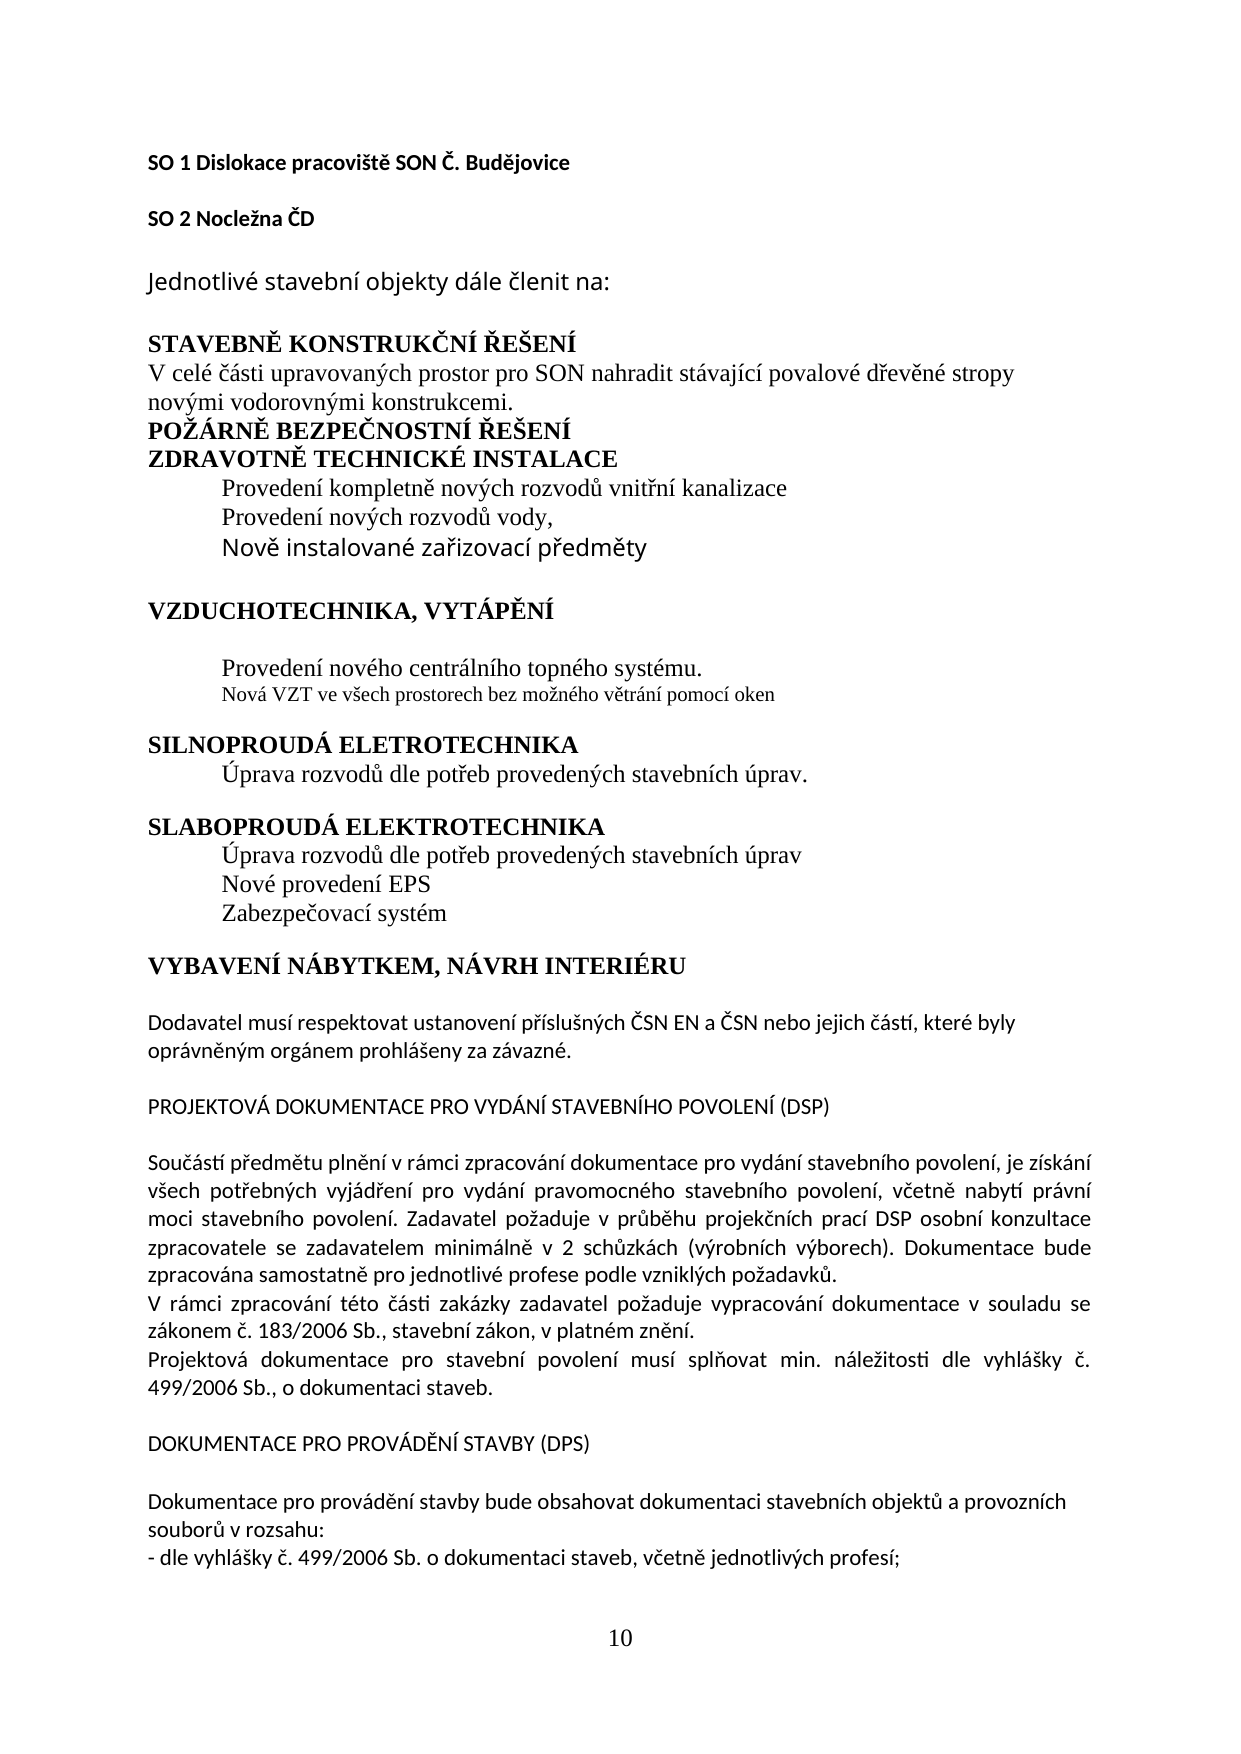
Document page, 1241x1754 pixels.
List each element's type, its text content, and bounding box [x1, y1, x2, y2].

text V rámci zpracování této části zakázky zadavatel požaduje vypracování dokumentace v souladu se zákonem č. 183/2006 Sb., stavební zákon, v platném znění. [148, 1289, 1093, 1345]
text VYBAVENÍ NÁBYTKEM, NÁVRH INTERIÉRU [148, 951, 1093, 980]
text Dokumentace pro provádění stavby bude obsahovat dokumentaci stavebních objektů a provozních souborů v rozsahu: [148, 1487, 1093, 1543]
text Projektová dokumentace pro stavební povolení musí splňovat min. náležitosti dle vyhlášky č. 499/2006 Sb., o dokumentaci staveb. [148, 1345, 1093, 1401]
text POŽÁRNĚ BEZPEČNOSTNÍ ŘEŠENÍ [148, 416, 1093, 444]
text DOKUMENTACE PRO PROVÁDĚNÍ STAVBY (DPS) [148, 1429, 1093, 1457]
text PROJEKTOVÁ DOKUMENTACE PRO VYDÁNÍ STAVEBNÍHO POVOLENÍ (DSP) [148, 1092, 1093, 1121]
text Provedení nových rozvodů vody, [148, 502, 1093, 531]
text V celé části upravovaných prostor pro SON nahradit stávající povalové dřevěné stropy novými vodorovnými konstrukcemi. [148, 358, 1093, 416]
text Nově instalované zařizovací předměty [148, 531, 1093, 563]
text Nové provedení EPS [148, 869, 1093, 898]
text SO 1 Dislokace pracoviště SON Č. Budějovice [148, 148, 1093, 176]
text VZDUCHOTECHNIKA, VYTÁPĚNÍ [148, 596, 1093, 625]
list Nová VZT ve všech prostorech bez možného větrání pomocí oken [221, 682, 1093, 706]
text SLABOPROUDÁ ELEKTROTECHNIKA [148, 812, 1093, 841]
text - dle vyhlášky č. 499/2006 Sb. o dokumentaci staveb, včetně jednotlivých profesí; [148, 1543, 1093, 1571]
text Zabezpečovací systém [148, 898, 1093, 927]
text STAVEBNĚ KONSTRUKČNÍ ŘEŠENÍ [148, 329, 1093, 358]
text Jednotlivé stavební objekty dále členit na: [148, 264, 1093, 297]
text Dodavatel musí respektovat ustanovení příslušných ČSN EN a ČSN nebo jejich částí, které byly oprávněným orgánem prohlášeny za závazné. [148, 1008, 1093, 1064]
text SILNOPROUDÁ ELETROTECHNIKA [148, 730, 1093, 759]
text SO 2 Nocležna ČD [148, 204, 1093, 232]
text Úprava rozvodů dle potřeb provedených stavebních úprav. [148, 759, 1093, 788]
text Provedení nového centrálního topného systému. [148, 653, 1093, 682]
text Provedení kompletně nových rozvodů vnitřní kanalizace [148, 473, 1093, 502]
text Součástí předmětu plnění v rámci zpracování dokumentace pro vydání stavebního povolení, je získání všech potřebných vyjádření pro vydání pravomocného stavebního povolení, včetně nabytí právní moci stavebního povolení. Zadavatel požaduje v průběhu projekčních prací DSP osobní konzultace zpracovatele se zadavatelem minimálně v 2 schůzkách (výrobních výborech). Dokumentace bude zpracována samostatně pro jednotlivé profese podle vzniklých požadavků. [148, 1148, 1093, 1289]
text ZDRAVOTNĚ TECHNICKÉ INSTALACE [148, 444, 1093, 473]
text Úprava rozvodů dle potřeb provedených stavebních úprav [148, 841, 1093, 869]
